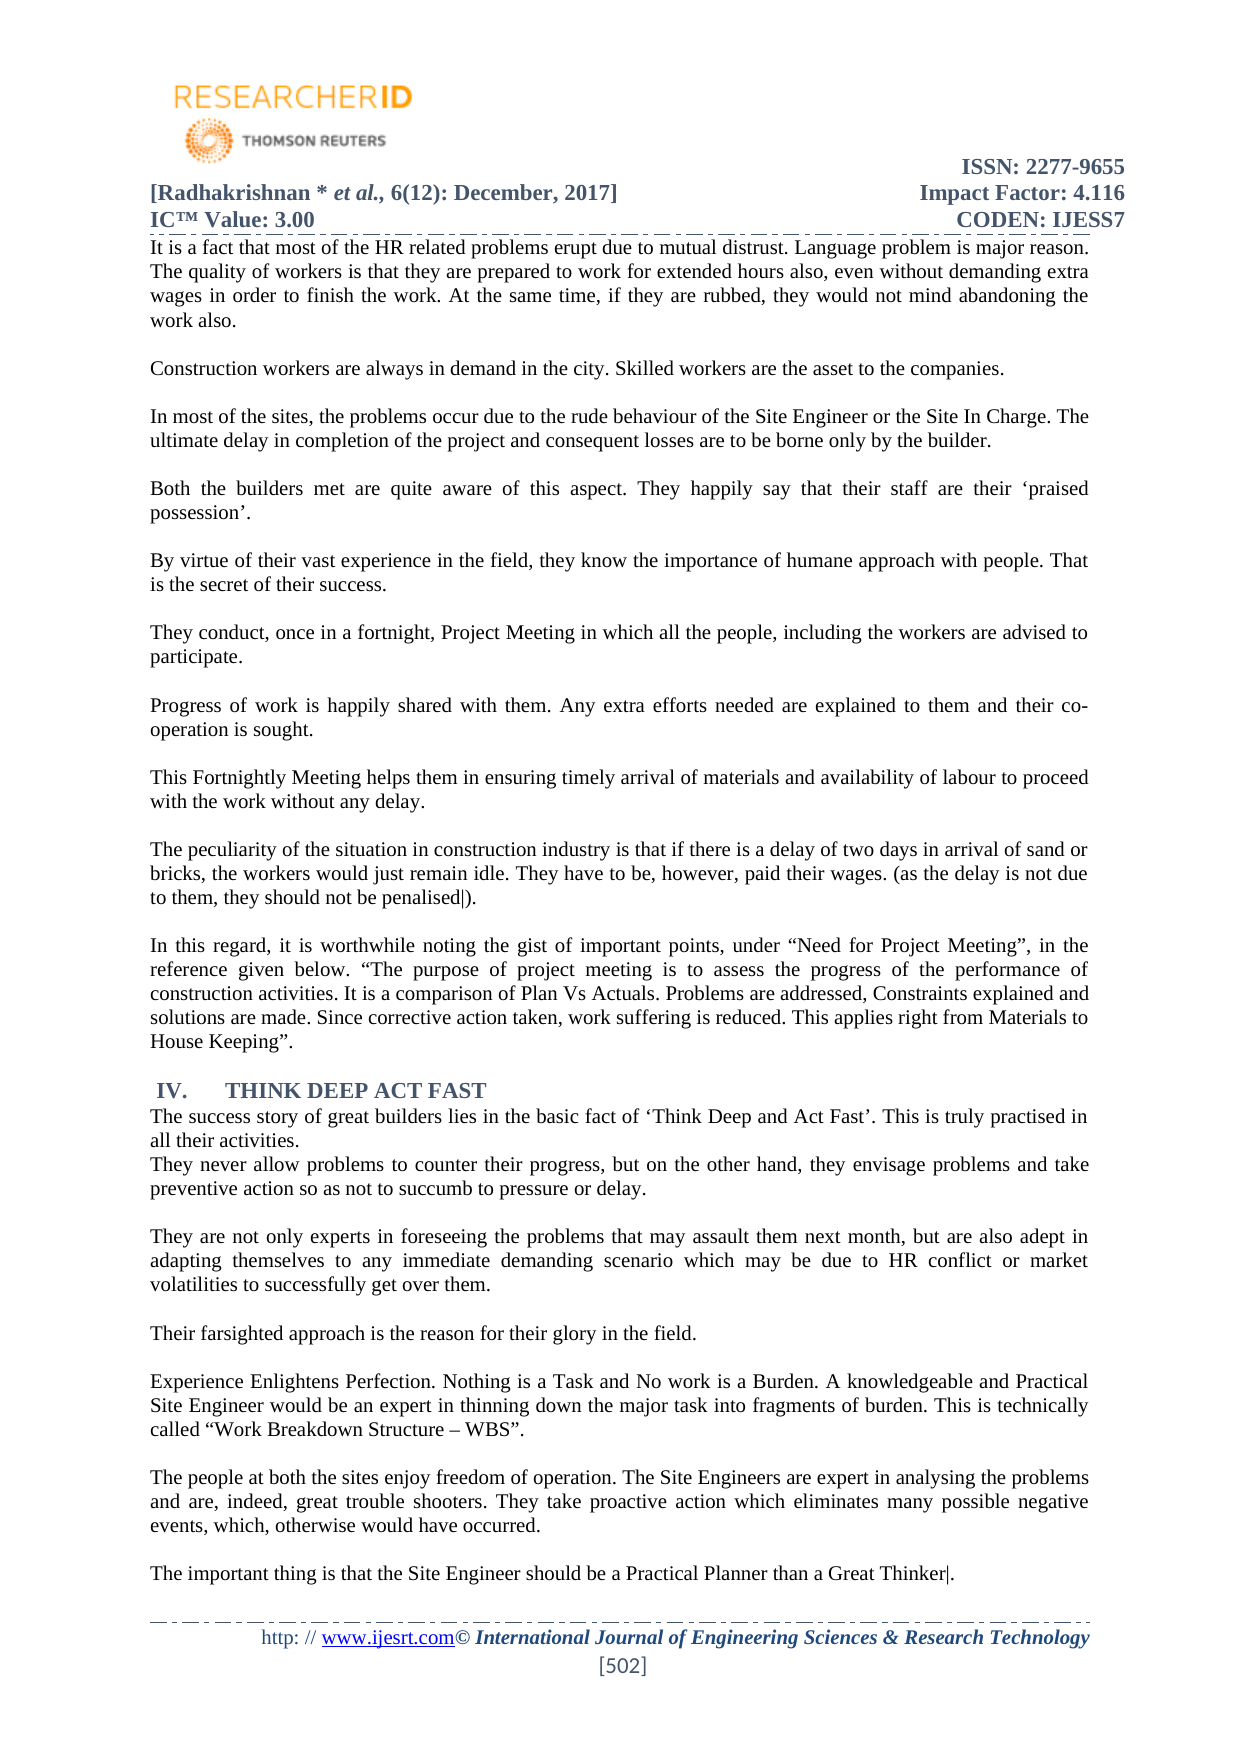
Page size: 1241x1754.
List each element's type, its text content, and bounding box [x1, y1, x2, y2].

text The people at both the sites enjoy freedom of operation. The Site Engineers are expert in analysing the problems and are, indeed, great trouble shooters. They take proactive action which eliminates many possible negative events, which, otherwise would have occurred. [150, 1465, 1090, 1537]
text The success story of great builders lies in the basic fact of ‘Think Deep and Act Fast’. This is truly practised in all their activities. [150, 1104, 1090, 1152]
text In this regard, it is worthwhile noting the gist of important points, under “Need for Project Meeting”, in the reference given below. “The purpose of project meeting is to assess the progress of the performance of construction activities. It is a comparison of Plan Vs Actuals. Problems are addressed, Constraints explained and solutions are made. Since corrective action taken, work suffering is reduced. This applies right from Materials to House Keeping”. [150, 933, 1090, 1053]
picture [150, 75, 447, 175]
text They conduct, once in a fortnight, Project Meeting in which all the people, including the workers are advised to participate. [150, 620, 1090, 668]
text Construction workers are always in demand in the city. Skilled workers are the asset to the companies. [150, 356, 1090, 380]
text The peculiarity of the situation in construction industry is that if there is a delay of two days in arrival of sand or bricks, the workers would just remain idle. They have to be, however, paid their wages. (as the delay is not due to them, they should not be penalised|). [150, 837, 1090, 909]
text By virtue of their vast experience in the field, they know the importance of humane approach with people. That is the secret of their success. [150, 548, 1090, 596]
text They are not only experts in foreseeing the problems that may assault them next month, but are also adept in adapting themselves to any immediate demanding scenario which may be due to HR conflict or market volatilities to successfully get over them. [150, 1224, 1090, 1296]
text Progress of work is happily shared with them. Any extra efforts needed are explained to them and their co-operation is sought. [150, 692, 1090, 741]
text The important thing is that the Site Engineer should be a Practical Planner than a Great Thinker|. [150, 1561, 1090, 1585]
text They never allow problems to counter their progress, but on the other hand, they envisage problems and take preventive action so as not to succumb to pressure or delay. [150, 1152, 1090, 1200]
list THINK DEEP ACT FAST [187, 1077, 1090, 1104]
text Their farsighted approach is the reason for their glory in the field. [150, 1320, 1090, 1344]
text In most of the sites, the problems occur due to the rude behaviour of the Site Engineer or the Site In Charge. The ultimate delay in completion of the project and consequent losses are to be borne only by the builder. [150, 404, 1090, 452]
text It is a fact that most of the HR related problems erupt due to mutual distrust. Language problem is major reason. The quality of workers is that they are prepared to work for extended hours also, even without demanding extra wages in order to finish the work. At the same time, if they are rubbed, they would not mind abandoning the work also. [150, 235, 1090, 332]
text Experience Enlightens Perfection. Nothing is a Task and No work is a Burden. A knowledgeable and Practical Site Engineer would be an expert in thinning down the major task into fragments of burden. This is technically called “Work Breakdown Structure – WBS”. [150, 1368, 1090, 1441]
text Both the builders met are quite aware of this aspect. They happily say that their staff are their ‘praised possession’. [150, 476, 1090, 524]
text This Fortnightly Meeting helps them in ensuring timely arrival of materials and availability of labour to proceed with the work without any delay. [150, 765, 1090, 813]
